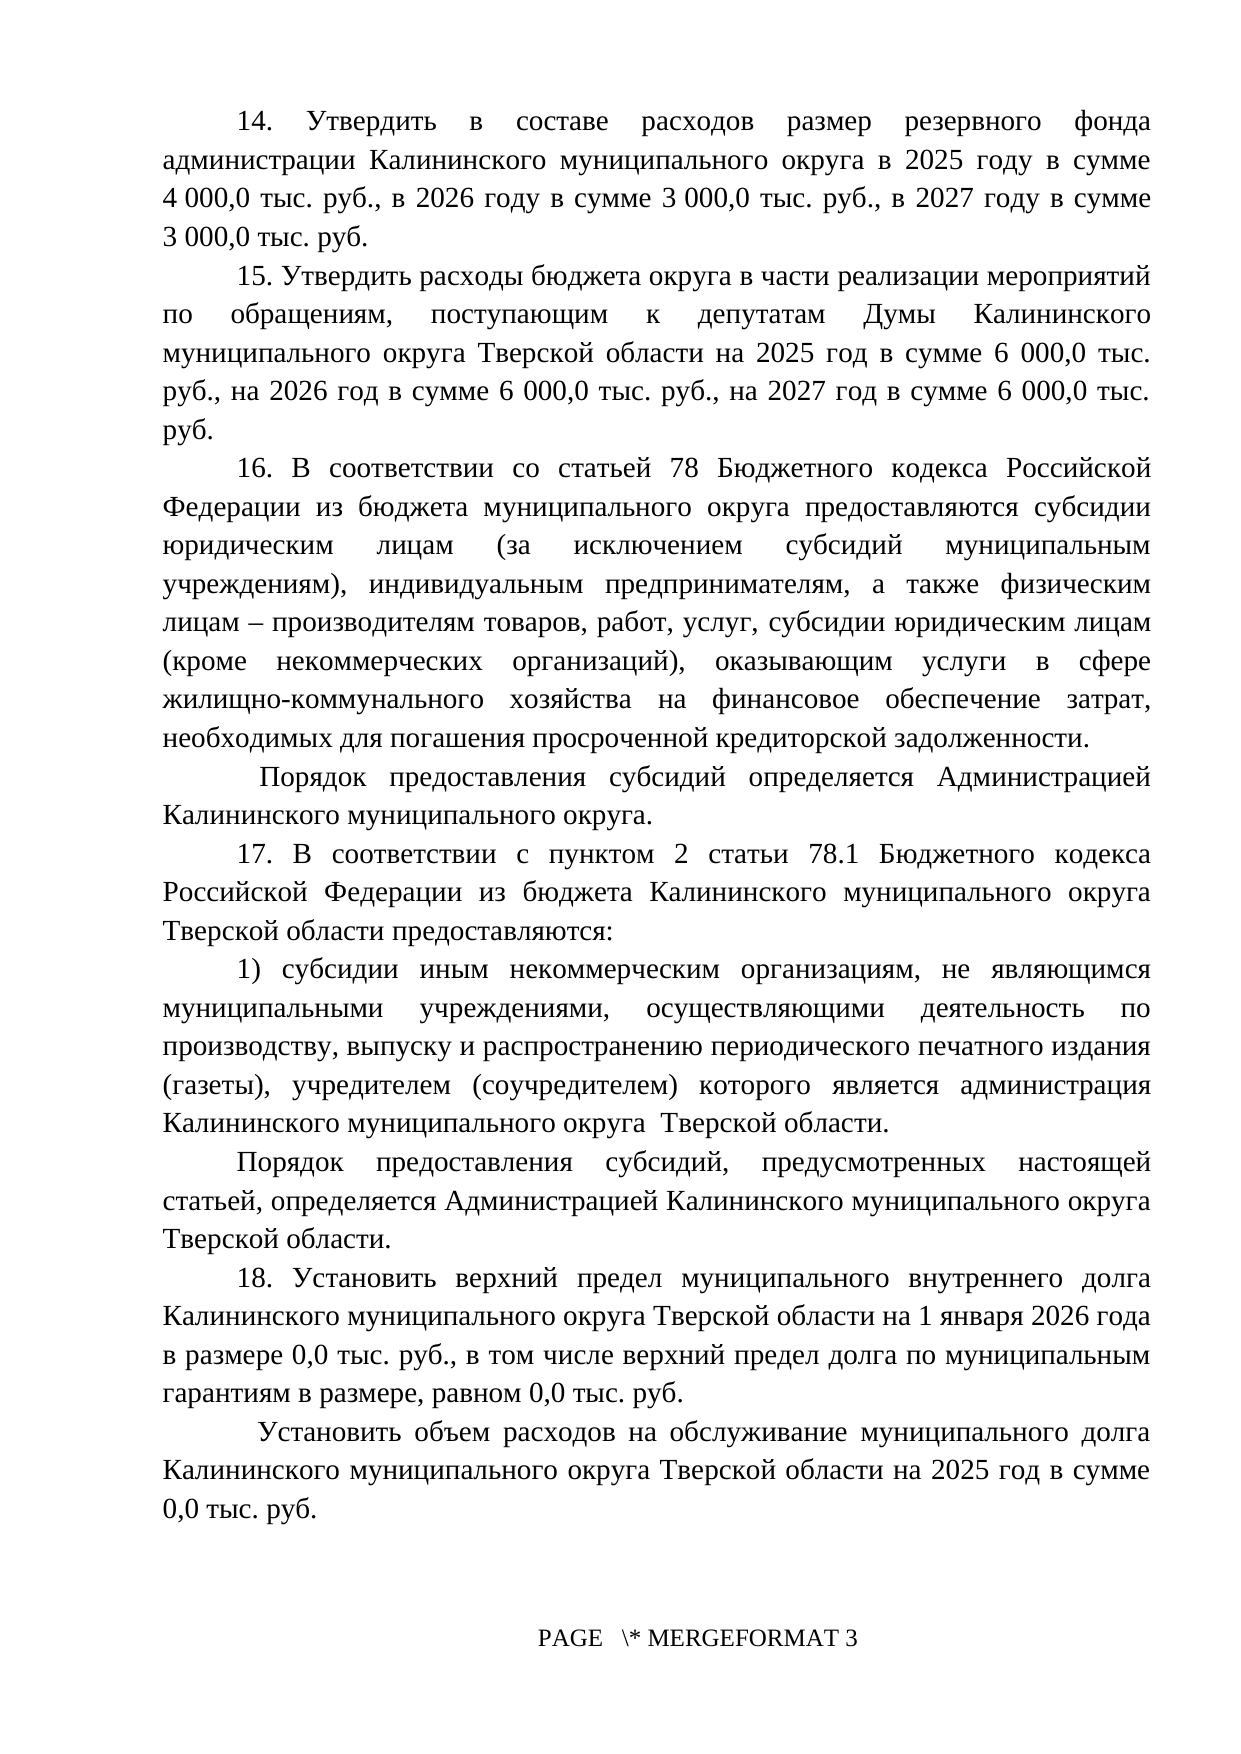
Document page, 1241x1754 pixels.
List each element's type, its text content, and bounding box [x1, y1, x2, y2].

text 14. Утвердить в составе расходов размер резервного фонда администрации Калининского муниципального округа в 2025 году в сумме 4 000,0 тыс. руб., в 2026 году в сумме 3 000,0 тыс. руб., в 2027 году в сумме 3 000,0 тыс. руб. [162, 103, 1152, 253]
text 17. В соответствии с пунктом 2 статьи 78.1 Бюджетного кодекса Российской Федерации из бюджета Калининского муниципального округа Тверской области предоставляются: [162, 836, 1152, 946]
list 16. В соответствии со статьей 78 Бюджетного кодекса Российской Федерации из бюджета муниципального округа предоставляются субсидии юридическим лицам (за исключением субсидий муниципальным учреждениям), индивидуальным предпринимателям, а также физическим лицам – производителям товаров, работ, услуг, субсидии юридическим лицам (кроме некоммерческих организаций), оказывающим услуги в сфере жилищно-коммунального хозяйства на финансовое обеспечение затрат, необходимых для погашения просроченной кредиторской задолженности. [162, 450, 1152, 754]
text Порядок предоставления субсидий определяется Администрацией Калининского муниципального округа. [162, 759, 1152, 831]
text 18. Установить верхний предел муниципального внутреннего долга Калининского муниципального округа Тверской области на 1 января 2026 года в размере 0,0 тыс. руб., в том числе верхний предел долга по муниципальным гарантиям в размере, равном 0,0 тыс. руб. [162, 1260, 1152, 1409]
text 1) субсидии иным некоммерческим организациям, не являющимся муниципальными учреждениями, осуществляющими деятельность по производству, выпуску и распространению периодического печатного издания (газеты), учредителем (соучредителем) которого является администрация Калининского муниципального округа Тверской области. [162, 951, 1152, 1139]
text 15. Утвердить расходы бюджета округа в части реализации мероприятий по обращениям, поступающим к депутатам Думы Калининского муниципального округа Тверской области на 2025 год в сумме 6 000,0 тыс. руб., на 2026 год в сумме 6 000,0 тыс. руб., на 2027 год в сумме 6 000,0 тыс. руб. [162, 258, 1152, 445]
text Порядок предоставления субсидий, предусмотренных настоящей статьей, определяется Администрацией Калининского муниципального округа Тверской области. [162, 1144, 1152, 1255]
text Установить объем расходов на обслуживание муниципального долга Калининского муниципального округа Тверской области на 2025 год в сумме 0,0 тыс. руб. [162, 1414, 1152, 1524]
